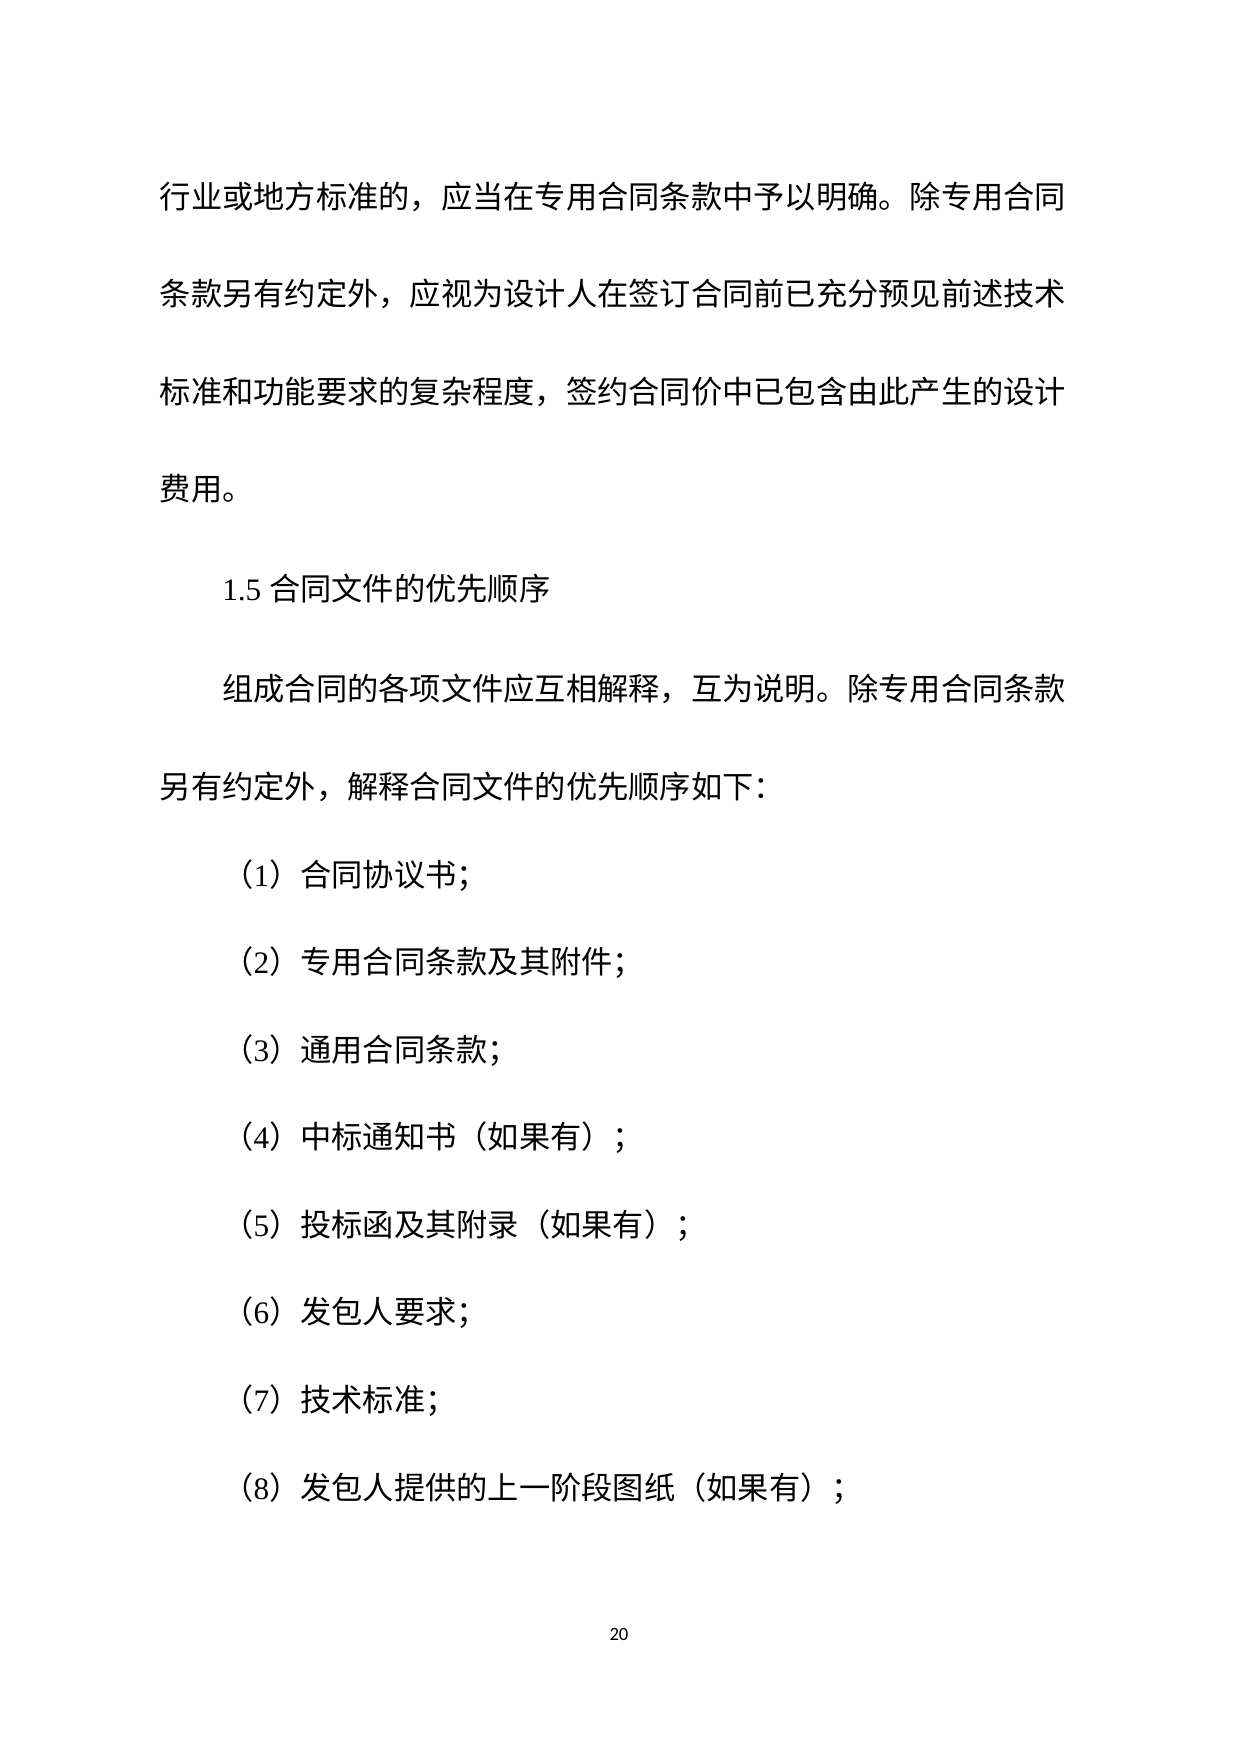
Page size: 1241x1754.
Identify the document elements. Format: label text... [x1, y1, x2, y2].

text （7）技术标准； [159, 1365, 1078, 1430]
text （1）合同协议书； [159, 840, 1078, 905]
subtitle 1.5 合同文件的优先顺序 [159, 554, 1078, 619]
text （8）发包人提供的上一阶段图纸（如果有）； [159, 1453, 1078, 1518]
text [159, 162, 1078, 519]
text 组成合同的各项文件应互相解释，互为说明。除专用合同条款另有约定外，解释合同文件的优先顺序如下： [159, 655, 1078, 817]
text （5）投标函及其附录（如果有）； [159, 1190, 1078, 1255]
text （6）发包人要求； [159, 1278, 1078, 1343]
text （4）中标通知书（如果有）； [159, 1103, 1078, 1168]
text （2）专用合同条款及其附件； [159, 927, 1078, 992]
text （3）通用合同条款； [159, 1015, 1078, 1080]
